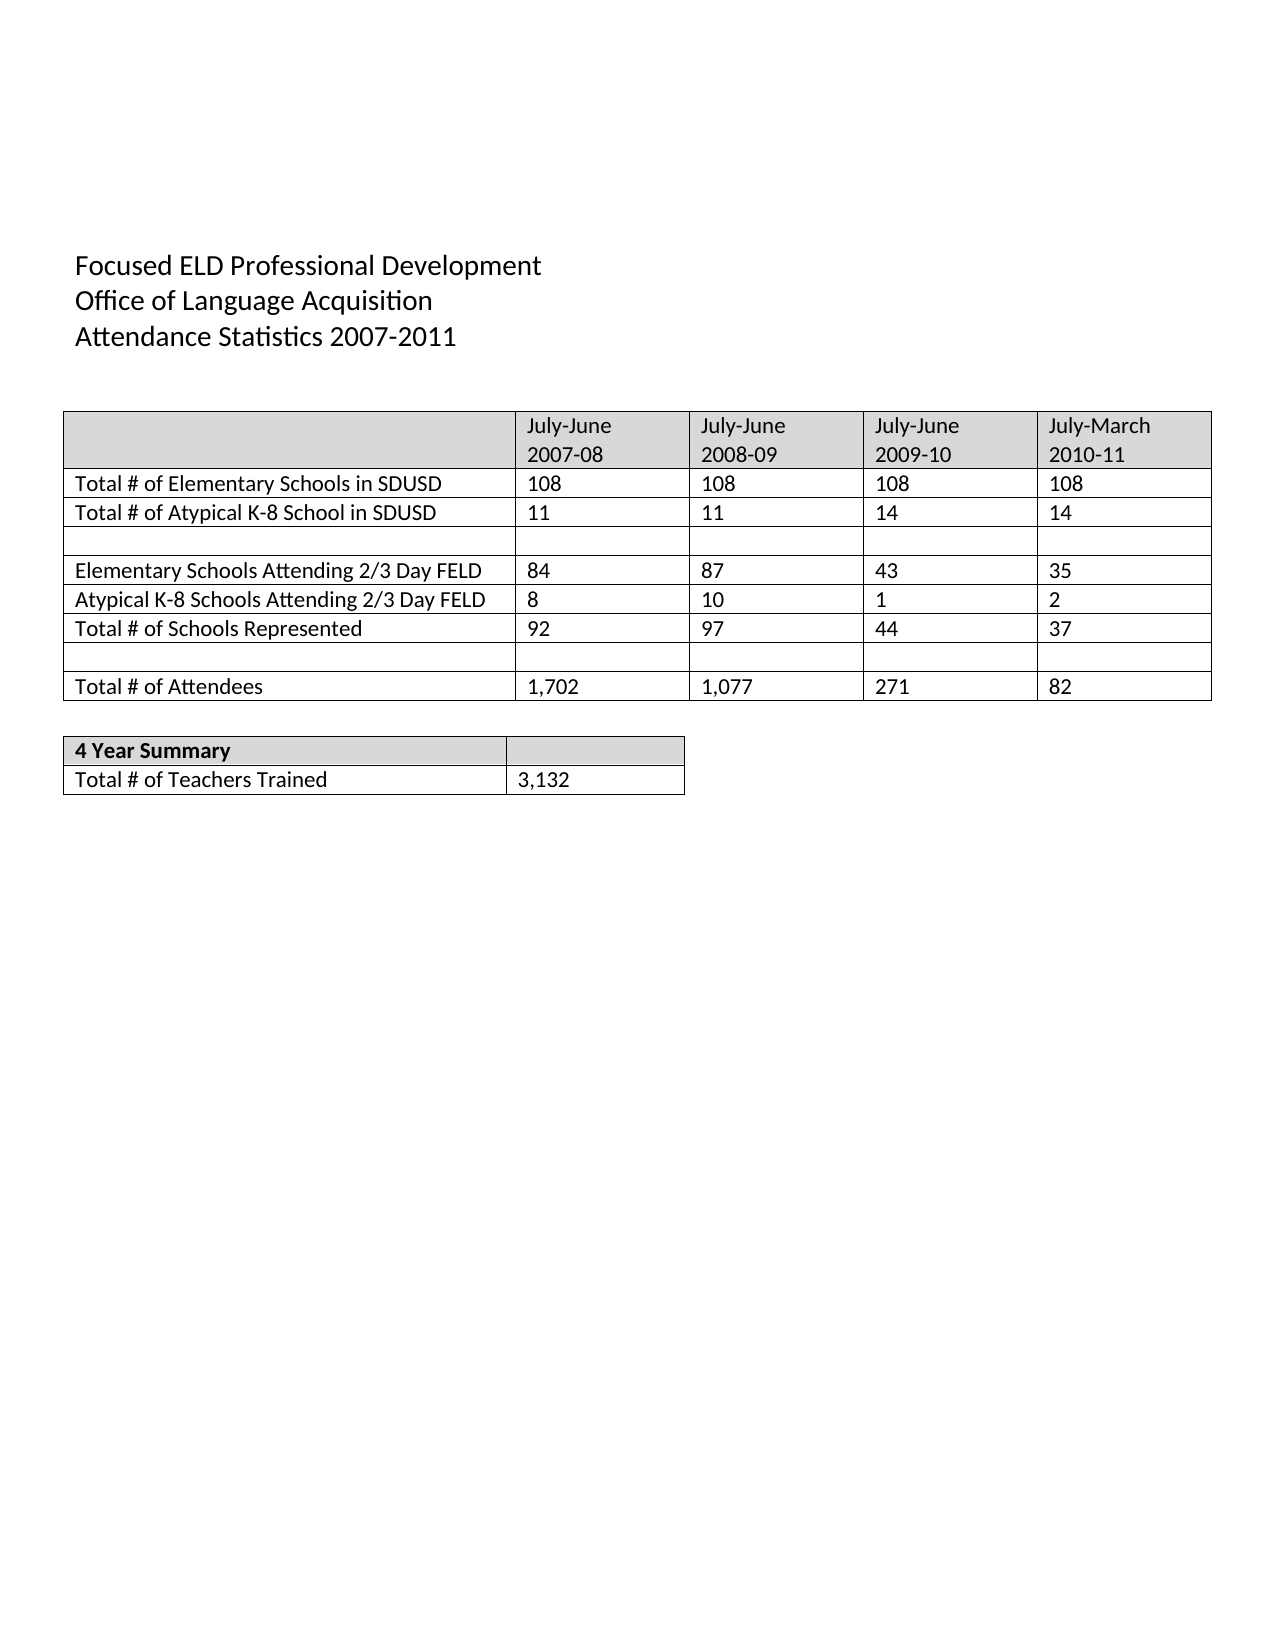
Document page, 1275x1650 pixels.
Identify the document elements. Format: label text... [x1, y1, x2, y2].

table_cell Atypical K-8 Schools Attending 2/3 Day FELD [64, 585, 515, 613]
table_cell 1 [864, 585, 1037, 613]
table_cell 11 [690, 498, 863, 526]
table_cell 92 [516, 614, 689, 642]
table_cell Elementary Schools Attending 2/3 Day FELD [64, 556, 515, 584]
table_header July-June 2007-08 [516, 412, 689, 468]
table_cell 3,132 [507, 766, 684, 794]
table_cell 43 [864, 556, 1037, 584]
table_cell 84 [516, 556, 689, 584]
table_cell 2 [1038, 585, 1211, 613]
table_cell [690, 643, 863, 671]
table_cell 108 [1038, 469, 1211, 497]
table_cell 1,702 [516, 672, 689, 700]
table_header July-June 2008-09 [690, 412, 863, 468]
table_cell 8 [516, 585, 689, 613]
table_cell [64, 527, 515, 555]
table_cell 108 [864, 469, 1037, 497]
table_cell 271 [864, 672, 1037, 700]
table_cell [864, 527, 1037, 555]
table_header [64, 412, 515, 468]
table_cell 87 [690, 556, 863, 584]
table_cell 97 [690, 614, 863, 642]
table_cell 10 [690, 585, 863, 613]
table_cell Total # of Atypical K-8 School in SDUSD [64, 498, 515, 526]
table_cell Total # of Elementary Schools in SDUSD [64, 469, 515, 497]
table_cell [1038, 643, 1211, 671]
table_cell 82 [1038, 672, 1211, 700]
table_cell 1,077 [690, 672, 863, 700]
table_cell [864, 643, 1037, 671]
table_cell [64, 643, 515, 671]
table_cell 35 [1038, 556, 1211, 584]
table_cell Total # of Teachers Trained [64, 766, 506, 794]
table_cell 11 [516, 498, 689, 526]
table_cell 108 [516, 469, 689, 497]
text Attendance Statistics 2007-2011 [75, 318, 1200, 353]
text Focused ELD Professional Development [75, 247, 1200, 282]
table_header July-June 2009-10 [864, 412, 1037, 468]
table_cell 14 [864, 498, 1037, 526]
table_cell 37 [1038, 614, 1211, 642]
table_header July-March 2010-11 [1038, 412, 1211, 468]
table_cell [1038, 527, 1211, 555]
table_cell [516, 527, 689, 555]
table_cell Total # of Schools Represented [64, 614, 515, 642]
table_cell 14 [1038, 498, 1211, 526]
table_cell Total # of Attendees [64, 672, 515, 700]
text Office of Language Acquisition [75, 282, 1200, 318]
table_cell [690, 527, 863, 555]
table_header 4 Year Summary [64, 737, 506, 764]
table_cell 108 [690, 469, 863, 497]
table_cell [516, 643, 689, 671]
table_header [507, 737, 684, 764]
table_cell 44 [864, 614, 1037, 642]
